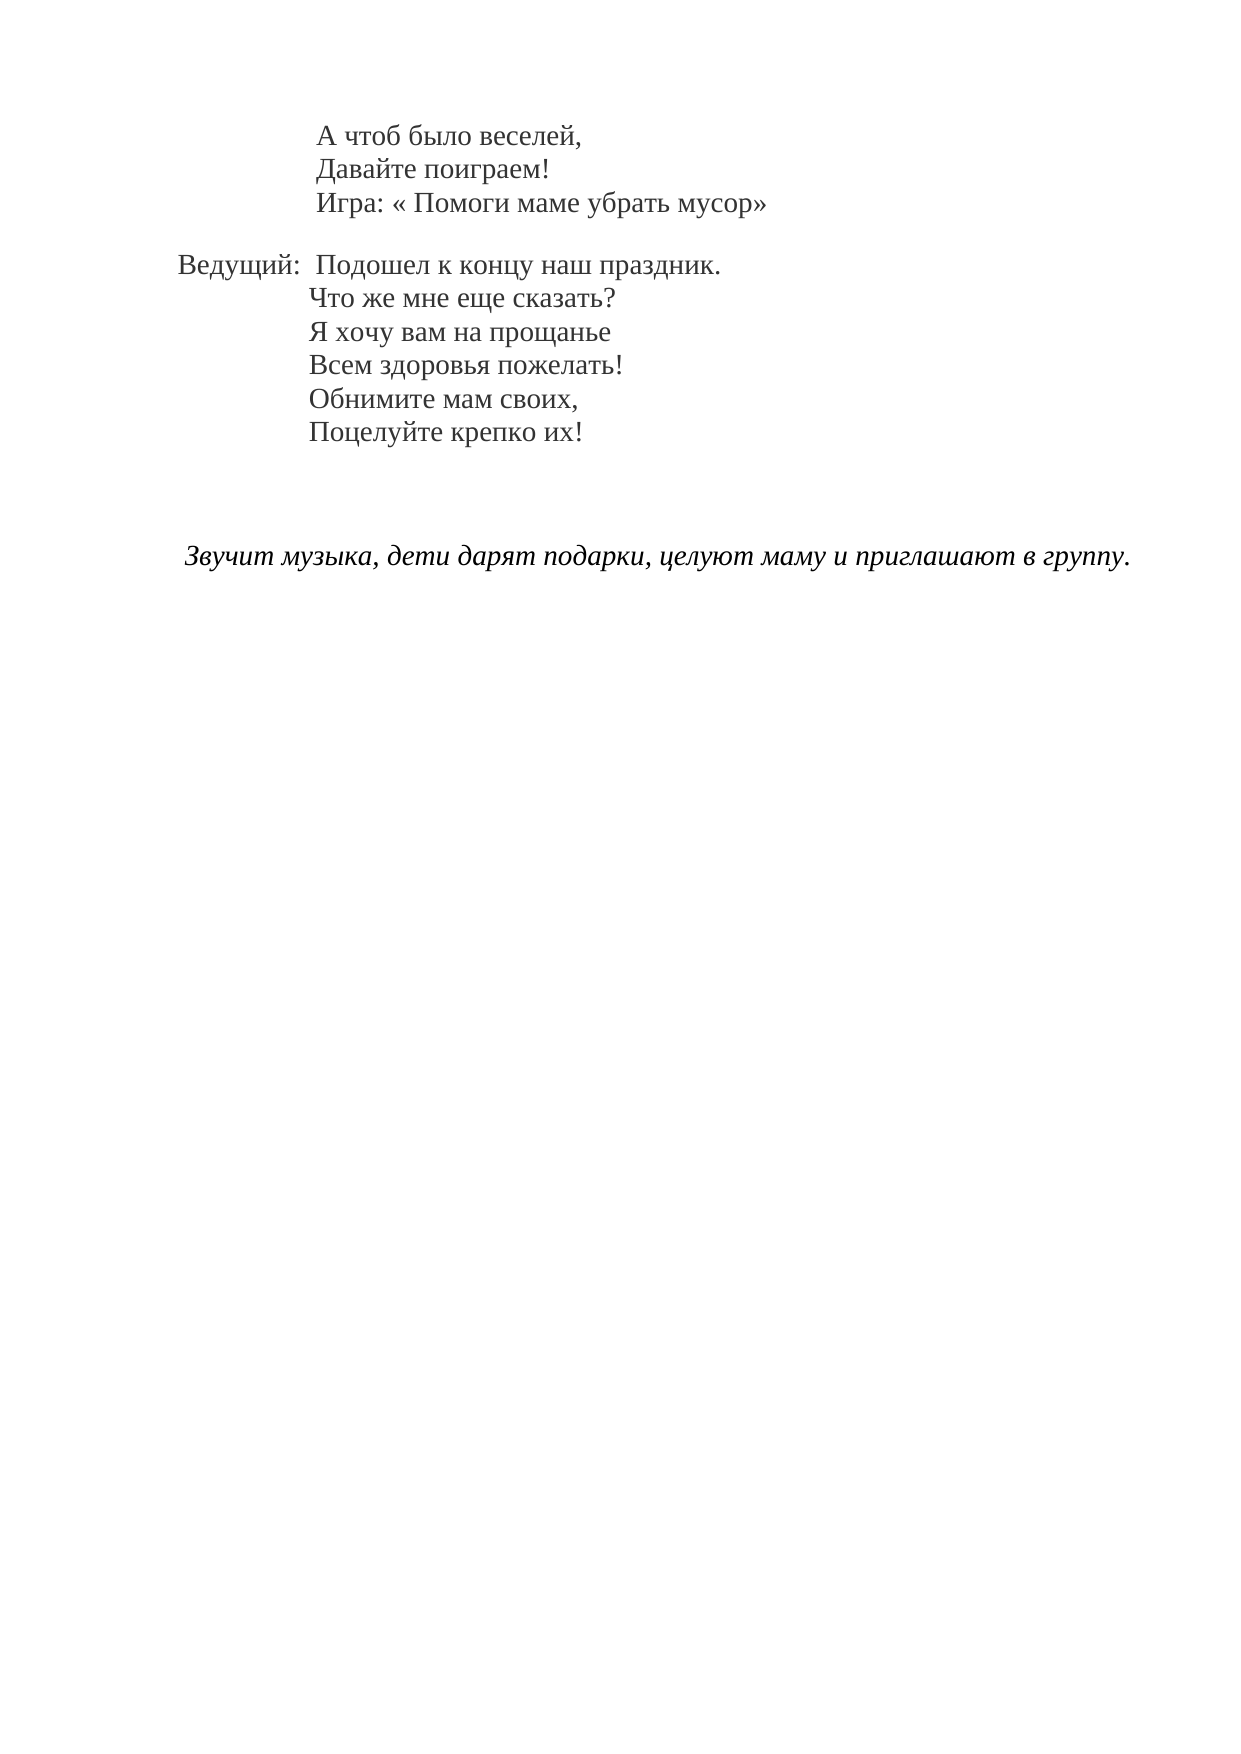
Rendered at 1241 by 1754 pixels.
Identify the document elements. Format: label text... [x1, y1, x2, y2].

text Обнимите мам своих, [177, 381, 1152, 414]
text Я хочу вам на прощанье [177, 314, 1152, 347]
text Давайте поиграем! [177, 152, 1152, 185]
text Звучит музыка, дети дарят подарки, целуют маму и приглашают в группу. [177, 538, 1152, 571]
text Игра: « Помоги маме убрать мусор» [177, 185, 1152, 219]
text А чтоб было веселей, [177, 118, 1152, 152]
text Всем здоровья пожелать! [177, 347, 1152, 381]
text Ведущий: Подошел к концу наш праздник. [177, 247, 1152, 280]
text Поцелуйте крепко их! [177, 414, 1152, 448]
text Что же мне еще сказать? [177, 280, 1152, 314]
